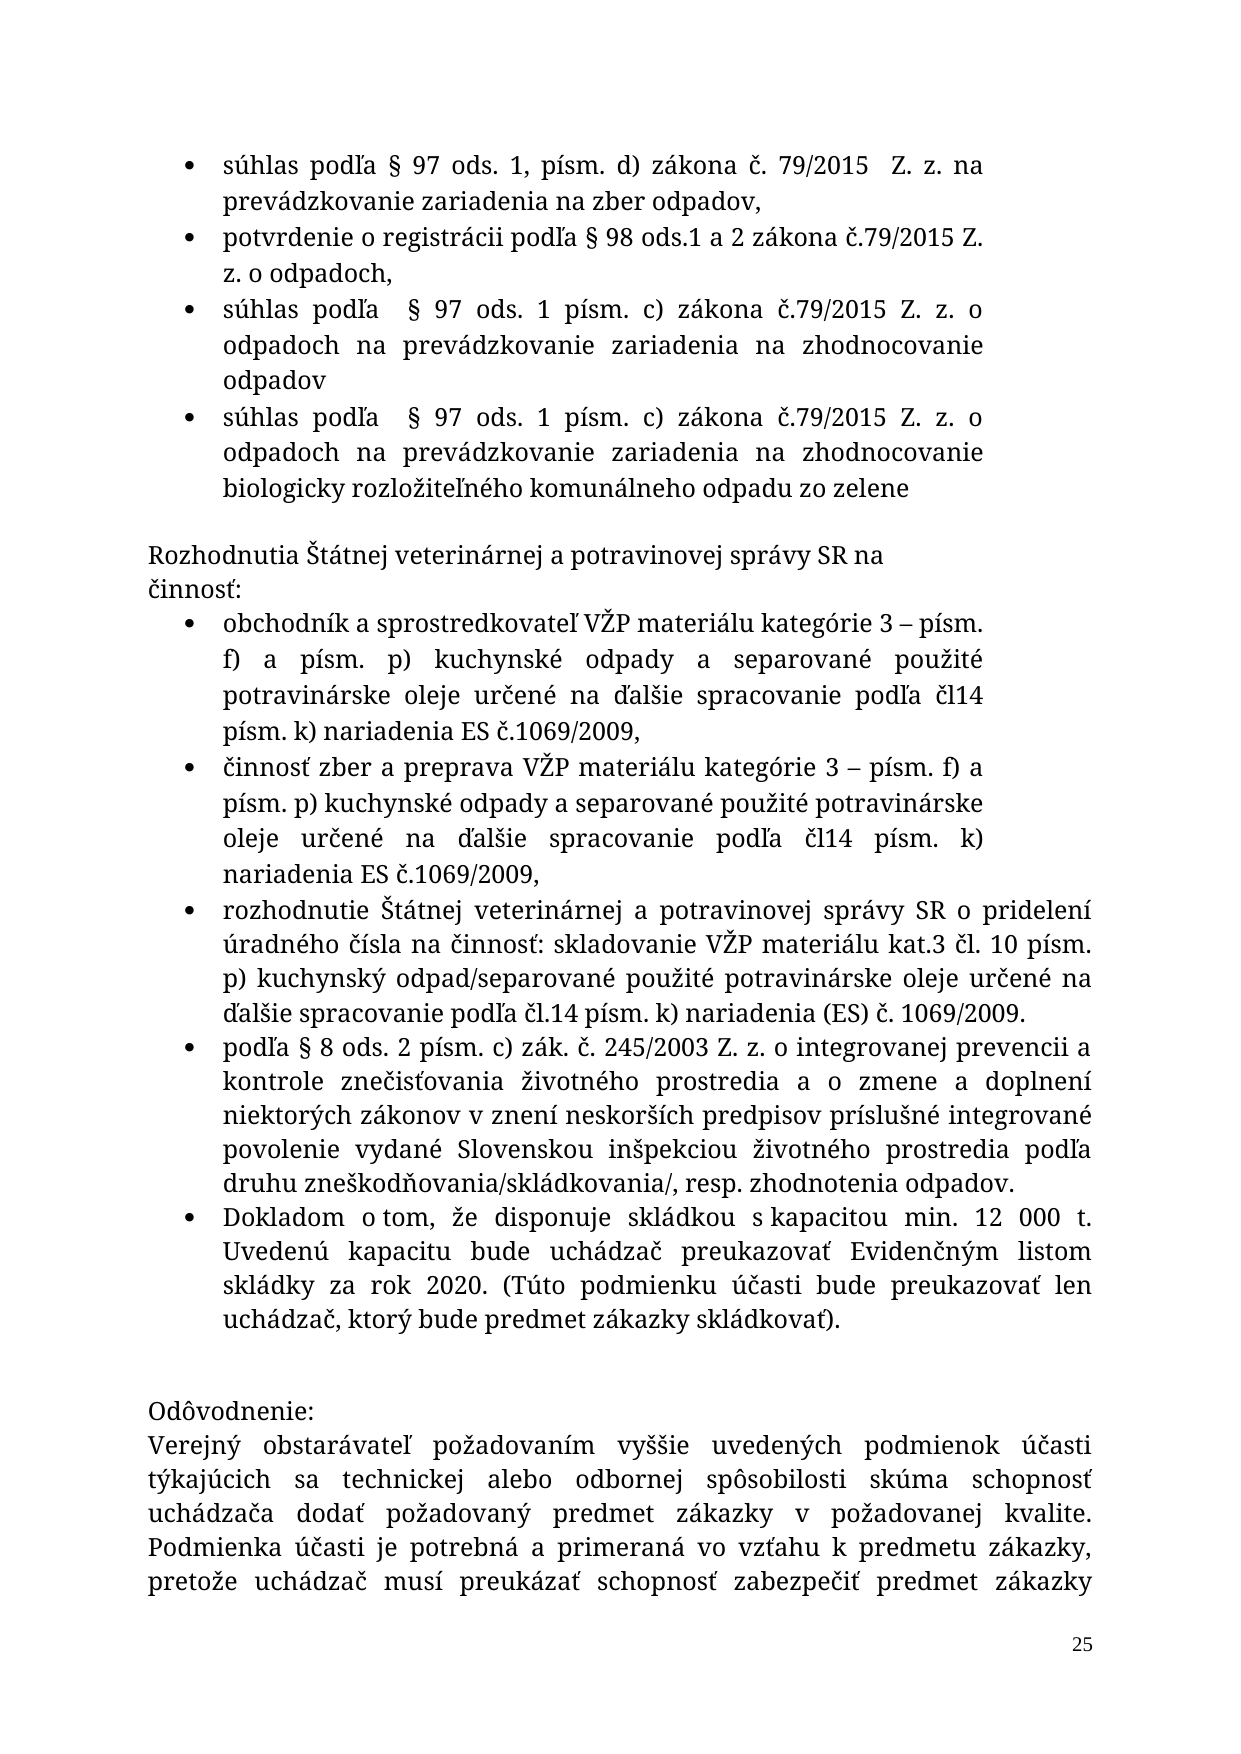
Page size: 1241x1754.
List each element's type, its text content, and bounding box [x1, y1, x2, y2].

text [148, 1427, 1093, 1598]
list rozhodnutie Štátnej veterinárnej a potravinovej správy SR o pridelení úradného čísla na činnosť: skladovanie VŽP materiálu kat.3 čl. 10 písm. p) kuchynský odpad/separované použité potravinárske oleje určené na ďalšie spracovanie podľa čl.14 písm. k) nariadenia (ES) č. 1069/2009. [185, 893, 1093, 1029]
list Dokladom o tom, že disponuje skládkou s kapacitou min. 12 000 t. Uvedenú kapacitu bude uchádzač preukazovať Evidenčným listom skládky za rok 2020. (Túto podmienku účasti bude preukazovať len uchádzač, ktorý bude predmet zákazky skládkovať). [185, 1199, 1093, 1336]
list potvrdenie o registrácii podľa § 98 ods.1 a 2 zákona č.79/2015 Z. z. o odpadoch, [185, 219, 984, 289]
list činnosť zber a preprava VŽP materiálu kategórie 3 – písm. f) a písm. p) kuchynské odpady a separované použité potravinárske oleje určené na ďalšie spracovanie podľa čl14 písm. k) nariadenia ES č.1069/2009, [185, 749, 984, 891]
list obchodník a sprostredkovateľ VŽP materiálu kategórie 3 – písm. f) a písm. p) kuchynské odpady a separované použité potravinárske oleje určené na ďalšie spracovanie podľa čl14 písm. k) nariadenia ES č.1069/2009, [185, 606, 984, 747]
text Rozhodnutia Štátnej veterinárnej a potravinovej správy SR na činnosť: [148, 538, 984, 606]
list súhlas podľa § 97 ods. 1 písm. c) zákona č.79/2015 Z. z. o odpadoch na prevádzkovanie zariadenia na zhodnocovanie odpadov [185, 292, 984, 397]
list podľa § 8 ods. 2 písm. c) zák. č. 245/2003 Z. z. o integrovanej prevencii a kontrole znečisťovania životného prostredia a o zmene a doplnení niektorých zákonov v znení neskorších predpisov príslušné integrované povolenie vydané Slovenskou inšpekciou životného prostredia podľa druhu zneškodňovania/skládkovania/, resp. zhodnotenia odpadov. [185, 1029, 1093, 1199]
text Odôvodnenie: [148, 1393, 1093, 1427]
list súhlas podľa § 97 ods. 1 písm. c) zákona č.79/2015 Z. z. o odpadoch na prevádzkovanie zariadenia na zhodnocovanie biologicky rozložiteľného komunálneho odpadu zo zelene [185, 399, 984, 505]
list súhlas podľa § 97 ods. 1, písm. d) zákona č. 79/2015 Z. z. na prevádzkovanie zariadenia na zber odpadov, [185, 148, 984, 217]
